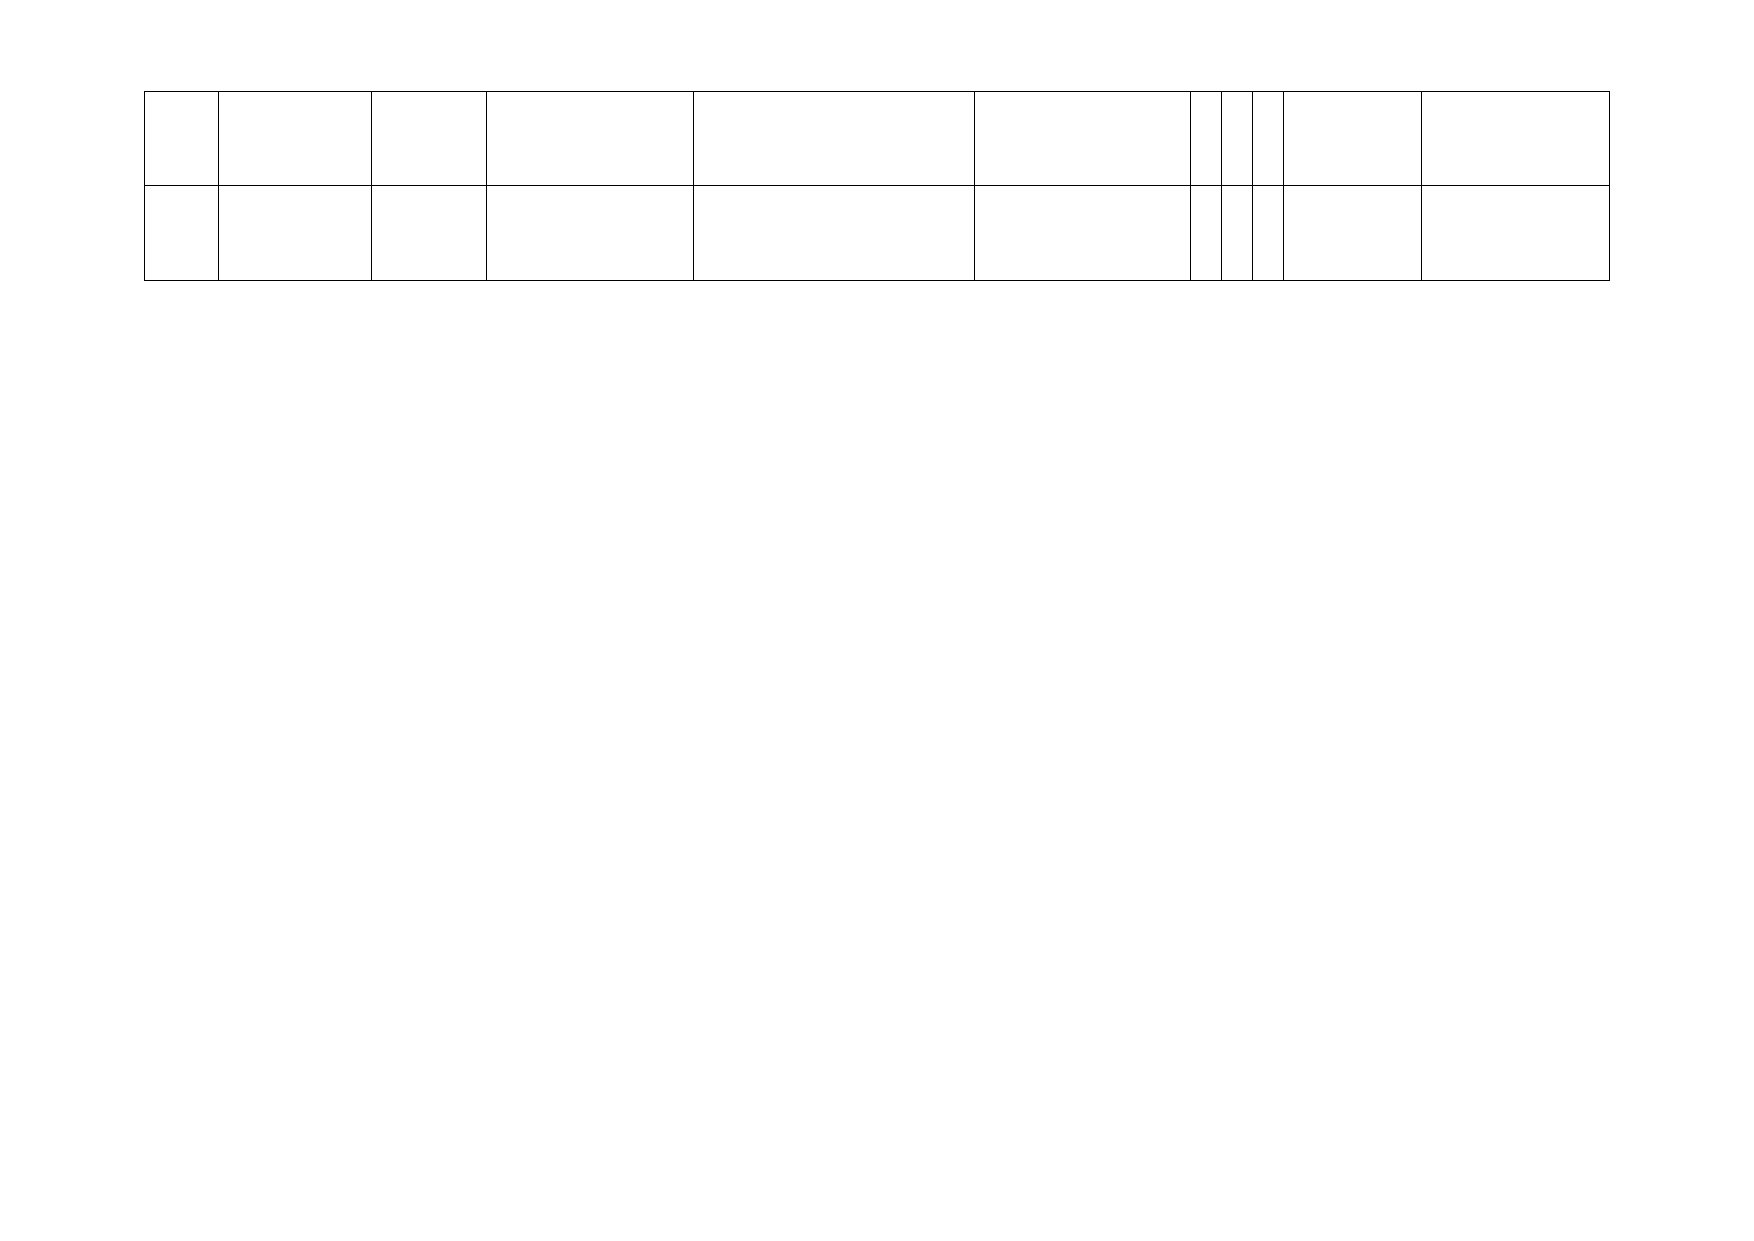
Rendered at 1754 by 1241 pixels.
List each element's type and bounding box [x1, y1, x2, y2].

table_cell [1222, 92, 1252, 185]
table_cell [975, 92, 1190, 185]
table_cell [975, 186, 1190, 280]
table_cell [1222, 186, 1252, 280]
table_cell [219, 92, 371, 185]
table_cell [487, 92, 693, 185]
table_cell [1191, 92, 1221, 185]
table_cell [1253, 92, 1283, 185]
table_cell [372, 92, 486, 185]
table_cell [372, 186, 486, 280]
table_cell [1284, 92, 1421, 185]
table_cell [1191, 186, 1221, 280]
table_cell [1422, 92, 1609, 185]
table_cell [694, 186, 974, 280]
table_cell [219, 186, 371, 280]
table_cell [487, 186, 693, 280]
table_cell [145, 186, 218, 280]
table_cell [145, 92, 218, 185]
table_cell [1284, 186, 1421, 280]
table_cell [1253, 186, 1283, 280]
table_cell [694, 92, 974, 185]
table_cell [1422, 186, 1609, 280]
